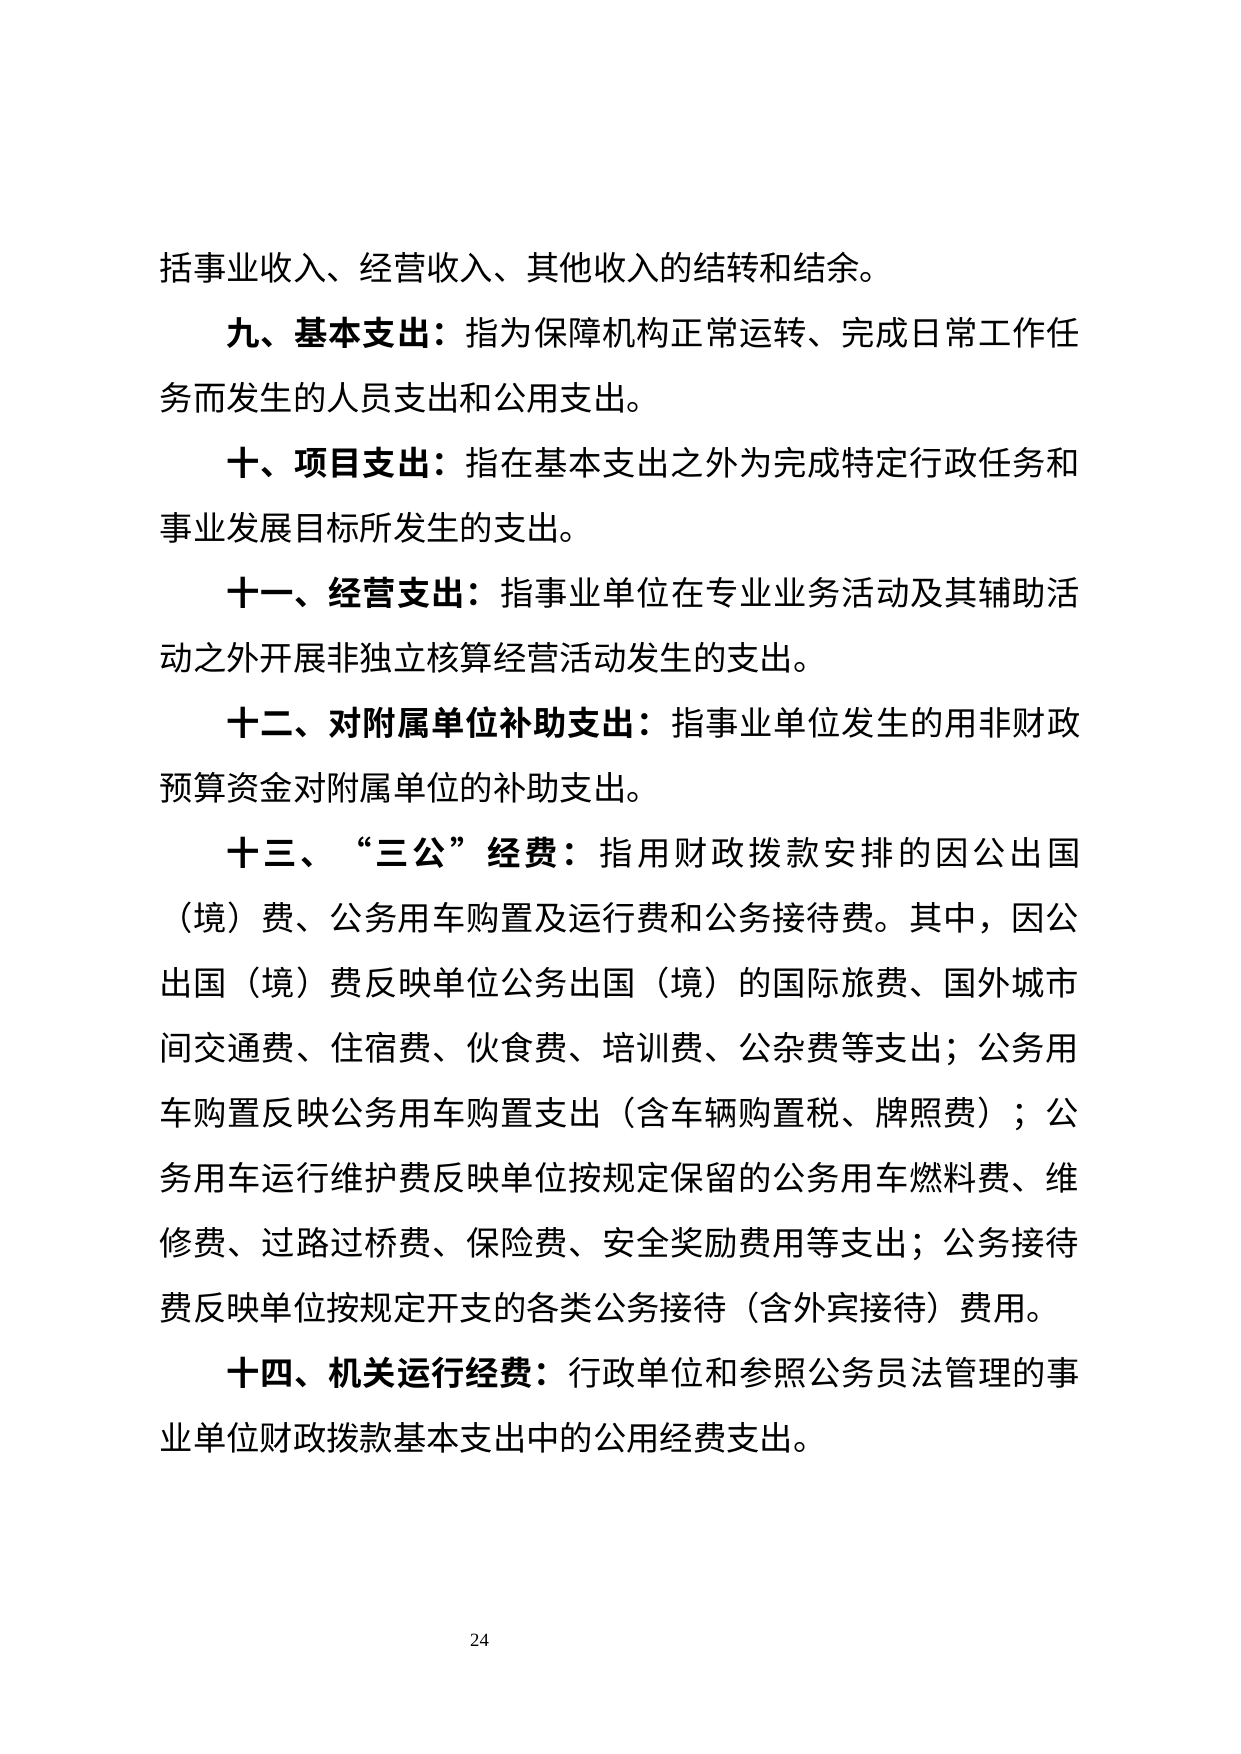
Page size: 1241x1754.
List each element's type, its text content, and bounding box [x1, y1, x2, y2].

text 九、基本支出：指为保障机构正常运转、完成日常工作任务而发生的人员支出和公用支出。 [159, 298, 1081, 428]
text 十一、经营支出：指事业单位在专业业务活动及其辅助活动之外开展非独立核算经营活动发生的支出。 [159, 558, 1081, 688]
text 十三、“三公”经费：指用财政拨款安排的因公出国（境）费、公务用车购置及运行费和公务接待费。其中，因公出国（境）费反映单位公务出国（境）的国际旅费、国外城市间交通费、住宿费、伙食费、培训费、公杂费等支出；公务用车购置反映公务用车购置支出（含车辆购置税、牌照费）；公务用车运行维护费反映单位按规定保留的公务用车燃料费、维修费、过路过桥费、保险费、安全奖励费用等支出；公务接待费反映单位按规定开支的各类公务接待（含外宾接待）费用。 [159, 818, 1081, 1338]
text 十、项目支出：指在基本支出之外为完成特定行政任务和事业发展目标所发生的支出。 [159, 428, 1081, 558]
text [159, 233, 1081, 298]
text 十四、机关运行经费：行政单位和参照公务员法管理的事业单位财政拨款基本支出中的公用经费支出。 [159, 1338, 1081, 1468]
text 十二、对附属单位补助支出：指事业单位发生的用非财政预算资金对附属单位的补助支出。 [159, 688, 1081, 818]
